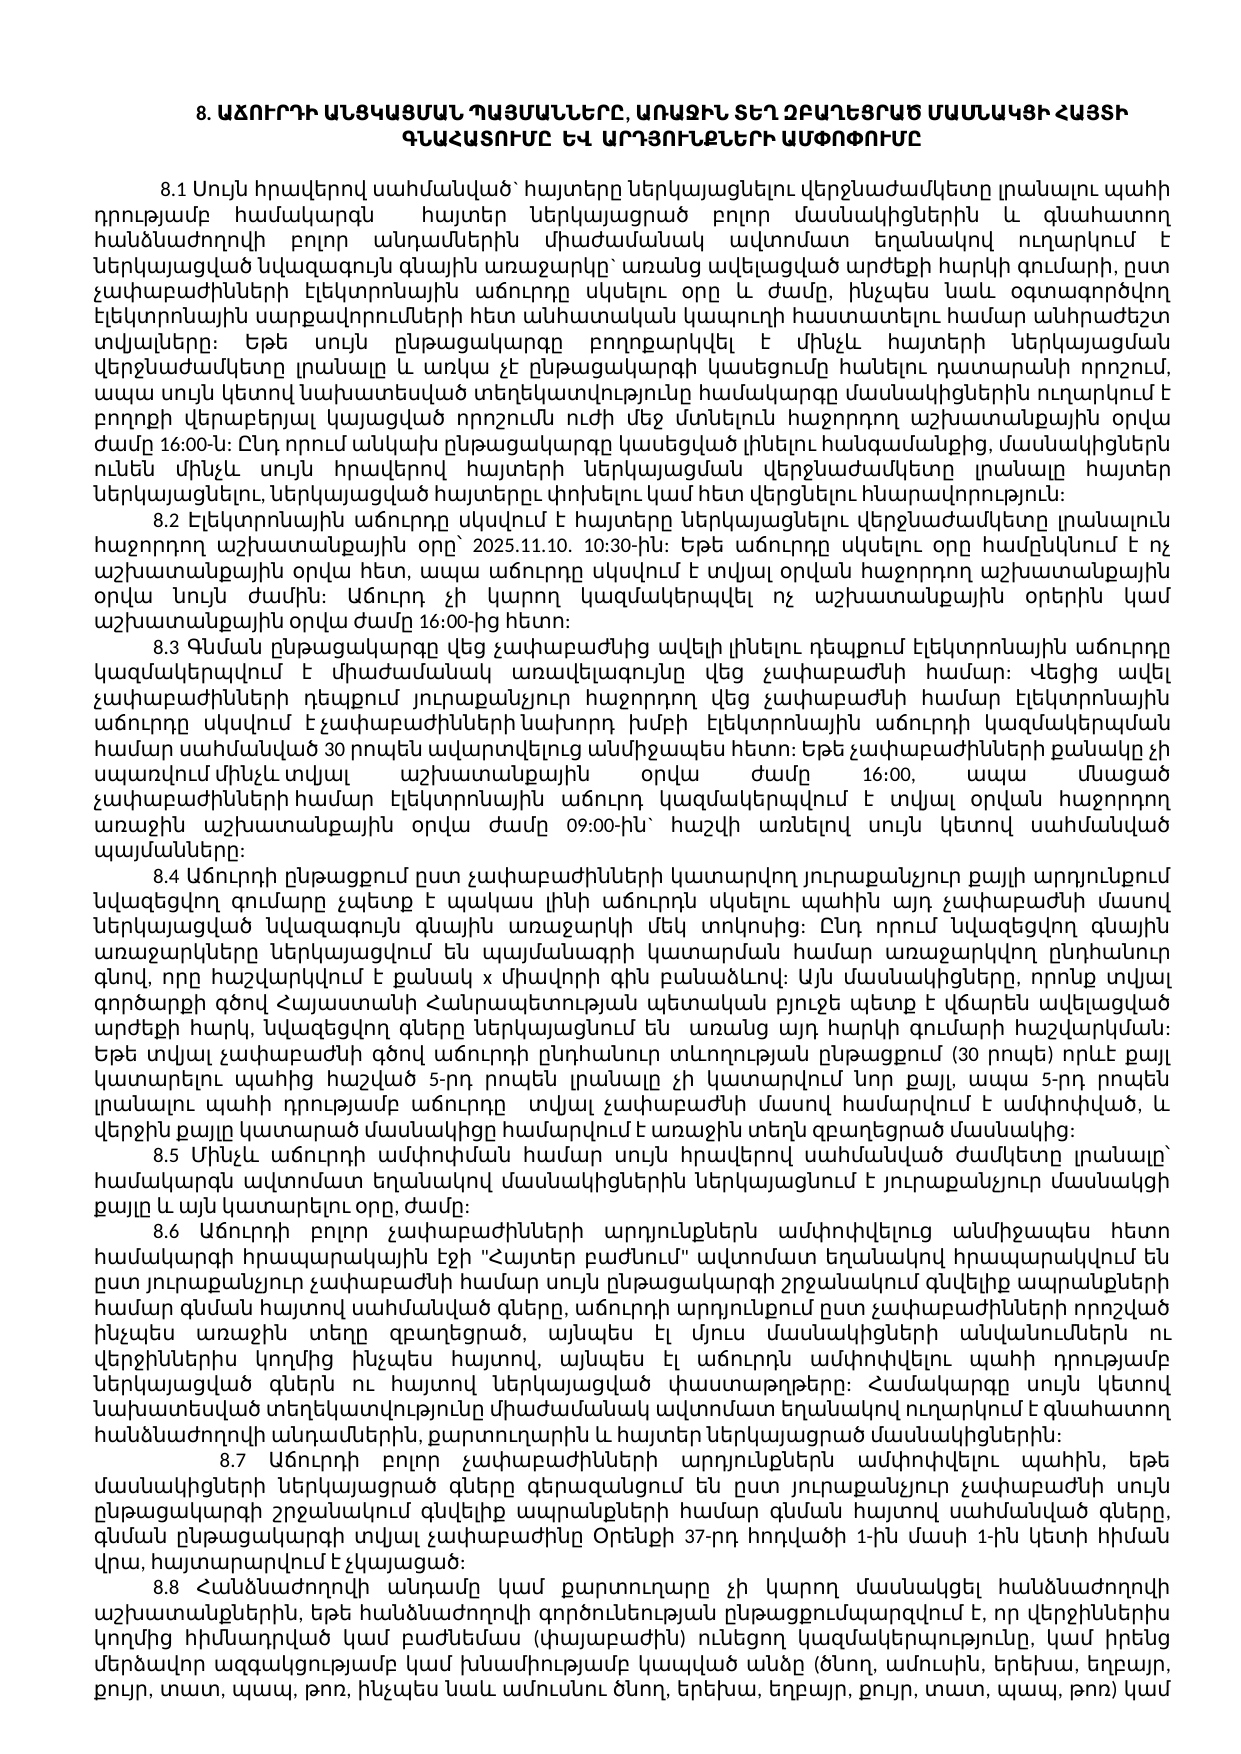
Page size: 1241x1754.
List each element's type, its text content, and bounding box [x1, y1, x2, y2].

text 8.3 Գնման ընթացակարգը վեց չափաբաժնից ավելի լինելու դեպքում էլեկտրոնային աճուրդը կազմակերպվում է միաժամանակ առավելագույնը վեց չափաբաժնի համար: Վեցից ավել չափաբաժինների դեպքում յուրաքանչյուր հաջորդող վեց չափաբաժնի համար էլեկտրոնային աճուրդը սկսվում է չափաբաժինների նախորդ խմբի էլեկտրոնային աճուրդի կազմակերպման համար սահմանված 30 րոպեն ավարտվելուց անմիջապես հետո: Եթե չափաբաժինների քանակը չի սպառվում մինչև տվյալ աշխատանքային օրվա ժամը 16։00, ապա մնացած չափաբաժինների համար էլեկտրոնային աճուրդ կազմակերպվում է տվյալ օրվան հաջորդող առաջին աշխատանքային օրվա ժամը 09:00-ին` հաշվի առնելով սույն կետով սահմանված պայմանները: [94, 634, 1171, 863]
text 8. ԱՃՈՒՐԴԻ ԱՆՑԿԱՑՄԱՆ ՊԱՅՄԱՆՆԵՐԸ, ԱՌԱՋԻՆ ՏԵՂ ԶԲԱՂԵՑՐԱԾ ՄԱՍՆԱԿՑԻ ՀԱՅՏԻ [94, 100, 1171, 126]
text 8.7 Աճուրդի բոլոր չափաբաժինների արդյունքներն ամփոփվելու պահին, եթե մասնակիցների ներկայացրած գները գերազանցում են ըստ յուրաքանչյուր չափաբաժնի սույն ընթացակարգի շրջանակում գնվելիք ապրանքների համար գնման հայտով սահմանված գները, գնման ընթացակարգի տվյալ չափաբաժինը Օրենքի 37-րդ հոդվածի 1-ին մասի 1-ին կետի հիման վրա, հայտարարվում է չկայացած: [94, 1447, 1171, 1574]
text 8.2 Էլեկտրոնային աճուրդը սկսվում է հայտերը ներկայացնելու վերջնաժամկետը լրանալուն հաջորդող աշխատանքային օրը՝ 2025.11.10. 10:30 -ին: Եթե աճուրդը սկսելու օրը համընկնում է ոչ աշխատանքային օրվա հետ, ապա աճուրդը սկսվում է տվյալ օրվան հաջորդող աշխատանքային օրվա նույն ժամին: Աճուրդ չի կարող կազմակերպվել ոչ աշխատանքային օրերին կամ աշխատանքային օրվա ժամը 16։00-ից հետո: [94, 507, 1171, 634]
text 8.4 Աճուրդի ընթացքում ըստ չափաբաժինների կատարվող յուրաքանչյուր քայլի արդյունքում նվազեցվող գումարը չպետք է պակաս լինի աճուրդն սկսելու պահին այդ չափաբաժնի մասով ներկայացված նվազագույն գնային առաջարկի մեկ տոկոսից: Ընդ որում նվազեցվող գնային առաջարկները ներկայացվում են պայմանագրի կատարման համար առաջարկվող ընդհանուր գնով, որը հաշվարկվում է քանակ x միավորի գին բանաձևով: Այն մասնակիցները, որոնք տվյալ գործարքի գծով Հայաստանի Հանրապետության պետական բյուջե պետք է վճարեն ավելացված արժեքի հարկ, նվազեցվող գները ներկայացնում են առանց այդ հարկի գումարի հաշվարկման: Եթե տվյալ չափաբաժնի գծով աճուրդի ընդհանուր տևողության ընթացքում (30 րոպե) որևէ քայլ կատարելու պահից հաշված 5-րդ րոպեն լրանալը չի կատարվում նոր քայլ, ապա 5-րդ րոպեն լրանալու պահի դրությամբ աճուրդը տվյալ չափաբաժնի մասով համարվում է ամփոփված, և վերջին քայլը կատարած մասնակիցը համարվում է առաջին տեղն զբաղեցրած մասնակից: [94, 863, 1171, 1142]
text 8.6 Աճուրդի բոլոր չափաբաժինների արդյունքներն ամփոփվելուց անմիջապես հետո համակարգի հրապարակային էջի "Հայտեր բաժնում" ավտոմատ եղանակով հրապարակվում են ըստ յուրաքանչյուր չափաբաժնի համար սույն ընթացակարգի շրջանակում գնվելիք ապրանքների համար գնման հայտով սահմանված գները, աճուրդի արդյունքում ըստ չափաբաժինների որոշված ինչպես առաջին տեղը զբաղեցրած, այնպես էլ մյուս մասնակիցների անվանումներն ու վերջիններիս կողմից ինչպես հայտով, այնպես էլ աճուրդն ամփոփվելու պահի դրությամբ ներկայացված գներն ու հայտով ներկայացված փաստաթղթերը: Համակարգը սույն կետով նախատեսված տեղեկատվությունը միաժամանակ ավտոմատ եղանակով ուղարկում է գնահատող հանձնաժողովի անդամներին, քարտուղարին և հայտեր ներկայացրած մասնակիցներին: [94, 1219, 1171, 1447]
text ԳՆԱՀԱՏՈՒՄԸ ԵՎ ԱՐԴՅՈՒՆՔՆԵՐԻ ԱՄՓՈՓՈՒՄԸ [94, 126, 1171, 151]
text 8.1 Սույն հրավերով սահմանված` հայտերը ներկայացնելու վերջնաժամկետը լրանալու պահի դրությամբ համակարգն հայտեր ներկայացրած բոլոր մասնակիցներին և գնահատող հանձնաժողովի բոլոր անդամներին միաժամանակ ավտոմատ եղանակով ուղարկում է ներկայացված նվազագույն գնային առաջարկը` առանց ավելացված արժեքի հարկի գումարի, ըստ չափաբաժինների էլեկտրոնային աճուրդը սկսելու օրը և ժամը, ինչպես նաև օգտագործվող էլեկտրոնային սարքավորումների հետ անհատական կապուղի հաստատելու համար անհրաժեշտ տվյալները։ Եթե սույն ընթացակարգը բողոքարկվել է մինչև հայտերի ներկայացման վերջնաժամկետը լրանալը և առկա չէ ընթացակարգի կասեցումը հանելու դատարանի որոշում, ապա սույն կետով նախատեսված տեղեկատվությունը համակարգը մասնակիցներին ուղարկում է բողոքի վերաբերյալ կայացված որոշումն ուժի մեջ մտնելուն հաջորդող աշխատանքային օրվա ժամը 16:00-ն: Ընդ որում անկախ ընթացակարգը կասեցված լինելու հանգամանքից, մասնակիցներն ունեն մինչև սույն հրավերով հայտերի ներկայացման վերջնաժամկետը լրանալը հայտեր ներկայացնելու, ներկայացված հայտերըւ փոխելու կամ հետ վերցնելու հնարավորություն: [94, 177, 1171, 507]
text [94, 1574, 1171, 1702]
text 8.5 Մինչև աճուրդի ամփոփման համար սույն հրավերով սահմանված ժամկետը լրանալը՝ համակարգն ավտոմատ եղանակով մասնակիցներին ներկայացնում է յուրաքանչյուր մասնակցի քայլը և այն կատարելու օրը, ժամը: [94, 1142, 1171, 1219]
